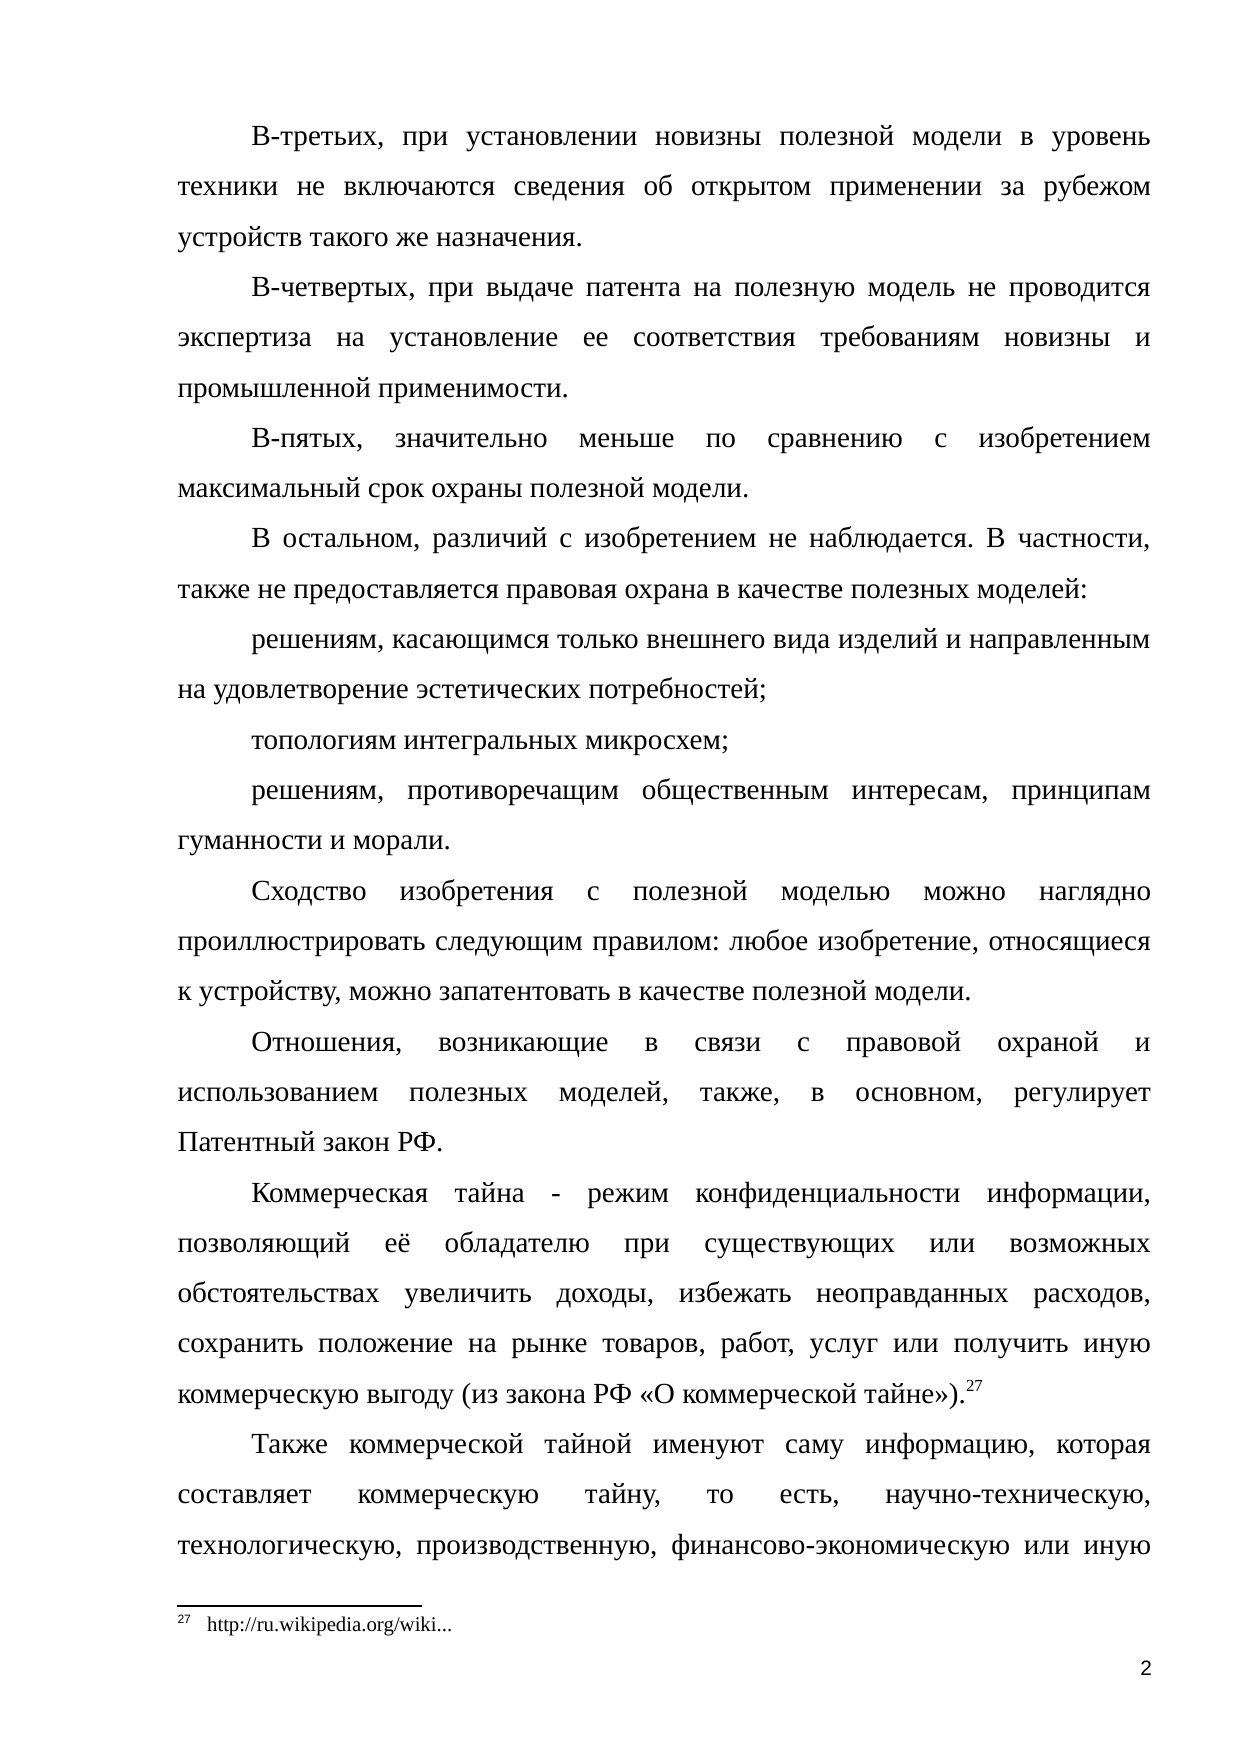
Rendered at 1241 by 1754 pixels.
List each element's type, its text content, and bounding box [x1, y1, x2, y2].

text решениям, касающимся только внешнего вида изделий и направленным на удовлетворение эстетических потребностей; [177, 621, 1152, 705]
text решениям, противоречащим общественным интересам, принципам гуманности и морали. [177, 772, 1152, 856]
text Коммерческая тайна - режим конфиденциальности информации, позволяющий её обладателю при существующих или возможных обстоятельствах увеличить доходы, избежать неоправданных расходов, сохранить положение на рынке товаров, работ, услуг или получить иную коммерческую выгоду (из закона РФ «О коммерческой тайне»). [177, 1175, 1152, 1409]
text В остальном, различий с изобретением не наблюдается. В частности, также не предоставляется правовая охрана в качестве полезных моделей: [177, 521, 1152, 604]
text топологиям интегральных микросхем; [177, 722, 1152, 755]
text Отношения, возникающие в связи с правовой охраной и использованием полезных моделей, также, в основном, регулирует Патентный закон РФ. [177, 1024, 1152, 1158]
text В-пятых, значительно меньше по сравнению с изобретением максимальный срок охраны полезной модели. [177, 420, 1152, 504]
text Сходство изобретения с полезной моделью можно наглядно проиллюстрировать следующим правилом: любое изобретение, относящиеся к устройству, можно запатентовать в качестве полезной модели. [177, 873, 1152, 1007]
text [177, 1426, 1152, 1560]
text В-третьих, при установлении новизны полезной модели в уровень техники не включаются сведения об открытом применении за рубежом устройств такого же назначения. [177, 118, 1152, 252]
text В-четвертых, при выдаче патента на полезную модель не проводится экспертиза на установление ее соответствия требованиям новизны и промышленной применимости. [177, 269, 1152, 403]
